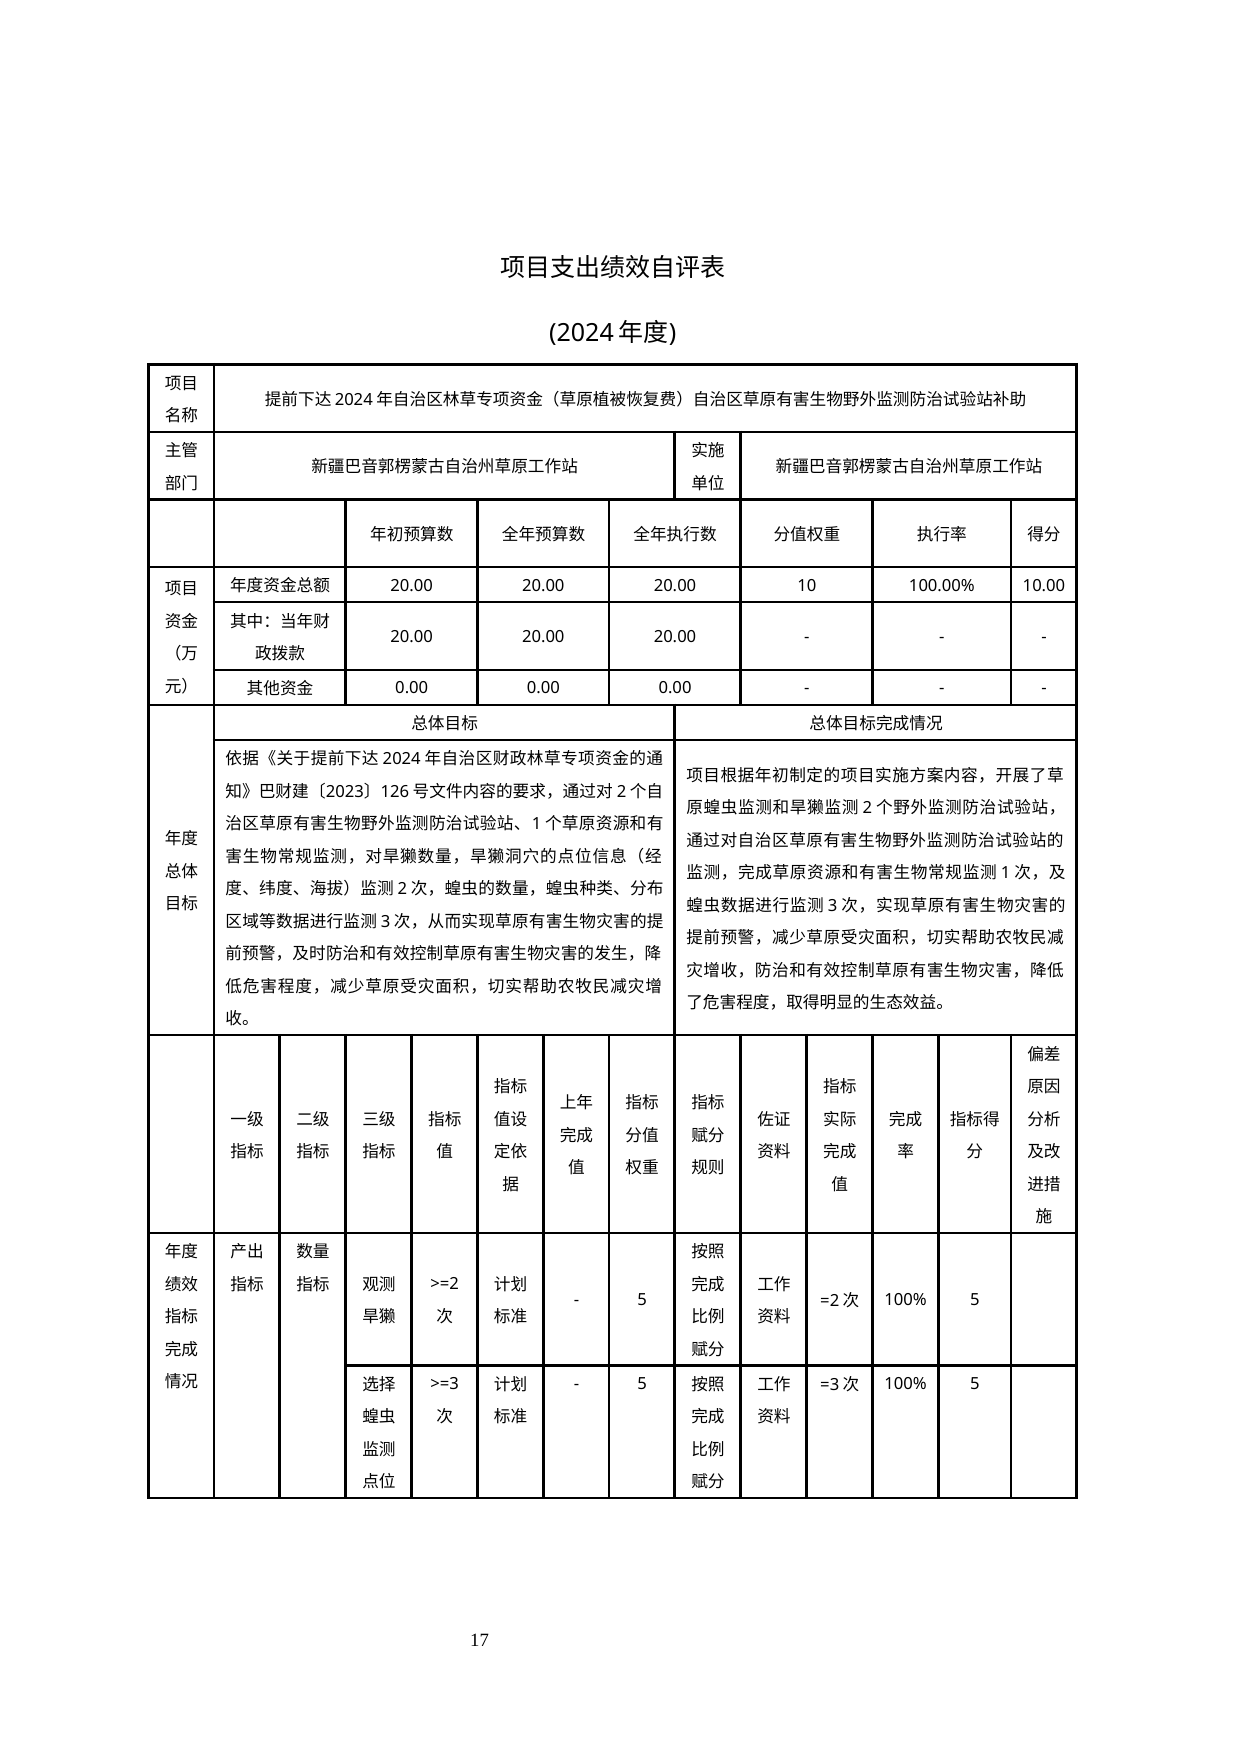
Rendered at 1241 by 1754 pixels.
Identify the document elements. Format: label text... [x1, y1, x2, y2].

table_cell 20.00 [610, 603, 739, 668]
table_cell 其他资金 [215, 671, 344, 703]
table_cell 上年完成值 [545, 1036, 608, 1231]
table_cell 总体目标 [215, 706, 673, 739]
table_cell 观测旱獭 [347, 1234, 410, 1364]
table_cell - [874, 671, 1010, 703]
table_cell 按照完成比例赋分 [676, 1234, 739, 1364]
table_cell 0.00 [479, 671, 608, 703]
table_cell 实施单位 [676, 433, 739, 498]
table_cell - [1012, 671, 1075, 703]
table_cell 年度总体目标 [150, 706, 213, 1034]
table_cell 提前下达2024年自治区林草专项资金（草原植被恢复费）自治区草原有害生物野外监测防治试验站补助 [215, 366, 1075, 431]
table_cell - [545, 1367, 608, 1497]
table_cell 佐证资料 [742, 1036, 805, 1231]
table_cell 0.00 [347, 671, 476, 703]
table_header 项目支出绩效自评表 [148, 233, 1077, 298]
table_cell - [1012, 603, 1075, 668]
table_cell >=2次 [413, 1234, 476, 1364]
table_cell 20.00 [479, 568, 608, 601]
table_cell 新疆巴音郭楞蒙古自治州草原工作站 [742, 433, 1075, 498]
table_cell 指标实际完成值 [808, 1036, 871, 1231]
table_cell [150, 1036, 213, 1231]
table_cell 项目根据年初制定的项目实施方案内容，开展了草原蝗虫监测和旱獭监测2个野外监测防治试验站，通过对自治区草原有害生物野外监测防治试验站的监测，完成草原资源和有害生物常规监测1次，及蝗虫数据进行监测3次，实现草原有害生物灾害的提前预警，减少草原受灾面积，切实帮助农牧民减灾增收，防治和有效控制草原有害生物灾害，降低了危害程度，取得明显的生态效益。 [676, 741, 1075, 1034]
table_cell (2024年度) [148, 298, 1077, 363]
table_cell 指标分值权重 [610, 1036, 673, 1231]
table_cell 完成率 [874, 1036, 937, 1231]
table_cell [215, 501, 344, 566]
table_cell 年度绩效指标完成情况 [150, 1234, 213, 1497]
table_cell 全年预算数 [479, 501, 608, 566]
table_cell 计划标准 [479, 1367, 542, 1497]
table_cell 全年执行数 [610, 501, 739, 566]
table_cell 0.00 [610, 671, 739, 703]
table_cell 数量指标 [281, 1234, 344, 1497]
table_cell 分值权重 [742, 501, 871, 566]
table_cell - [742, 603, 871, 668]
table_cell 计划标准 [479, 1234, 542, 1364]
table_cell - [874, 603, 1010, 668]
table_cell 项目名称 [150, 366, 213, 431]
table_cell 5 [940, 1234, 1010, 1364]
table_cell 100.00% [874, 568, 1010, 601]
table_cell 20.00 [347, 603, 476, 668]
table_cell 三级指标 [347, 1036, 410, 1231]
table_cell 一级指标 [215, 1036, 278, 1231]
table_cell 5 [610, 1234, 673, 1364]
table_cell 5 [610, 1367, 673, 1497]
table_cell 20.00 [610, 568, 739, 601]
table_cell 选择蝗虫监测点位 [347, 1367, 410, 1497]
table_cell 10 [742, 568, 871, 601]
table_cell 其中：当年财政拨款 [215, 603, 344, 668]
table_cell [150, 501, 213, 566]
table_cell 100% [874, 1234, 937, 1364]
table_cell 总体目标完成情况 [676, 706, 1075, 739]
table_cell 执行率 [874, 501, 1010, 566]
table_cell - [545, 1234, 608, 1364]
table_cell 100% [874, 1367, 937, 1497]
table_cell 新疆巴音郭楞蒙古自治州草原工作站 [215, 433, 673, 498]
table_cell 指标得分 [940, 1036, 1010, 1231]
table_cell [1012, 1234, 1075, 1364]
table_cell - [742, 671, 871, 703]
table_cell 指标值设定依据 [479, 1036, 542, 1231]
table_cell 产出指标 [215, 1234, 278, 1497]
table_cell 工作资料 [742, 1367, 805, 1497]
table_cell 工作资料 [742, 1234, 805, 1364]
table_cell 年初预算数 [347, 501, 476, 566]
table_cell 得分 [1012, 501, 1075, 566]
table_cell 二级指标 [281, 1036, 344, 1231]
table_cell 偏差原因分析及改进措施 [1012, 1036, 1075, 1231]
table_cell 指标值 [413, 1036, 476, 1231]
table_cell [1012, 1367, 1075, 1497]
table_cell 按照完成比例赋分 [676, 1367, 739, 1497]
table_cell =2次 [808, 1234, 871, 1364]
table_cell =3次 [808, 1367, 871, 1497]
table_cell >=3次 [413, 1367, 476, 1497]
table_cell 10.00 [1012, 568, 1075, 601]
table_cell 依据《关于提前下达2024年自治区财政林草专项资金的通知》巴财建〔2023〕126号文件内容的要求，通过对2个自治区草原有害生物野外监测防治试验站、1个草原资源和有害生物常规监测，对旱獭数量，旱獭洞穴的点位信息（经度、纬度、海拔）监测2次，蝗虫的数量，蝗虫种类、分布区域等数据进行监测3次，从而实现草原有害生物灾害的提前预警，及时防治和有效控制草原有害生物灾害的发生，降低危害程度，减少草原受灾面积，切实帮助农牧民减灾增收。 [215, 741, 673, 1034]
table_cell 20.00 [347, 568, 476, 601]
table_cell 项目资金 （万元） [150, 568, 213, 703]
table_cell 5 [940, 1367, 1010, 1497]
table_cell 主管部门 [150, 433, 213, 498]
table_cell 20.00 [479, 603, 608, 668]
table_cell 年度资金总额 [215, 568, 344, 601]
table_cell 指标赋分规则 [676, 1036, 739, 1231]
